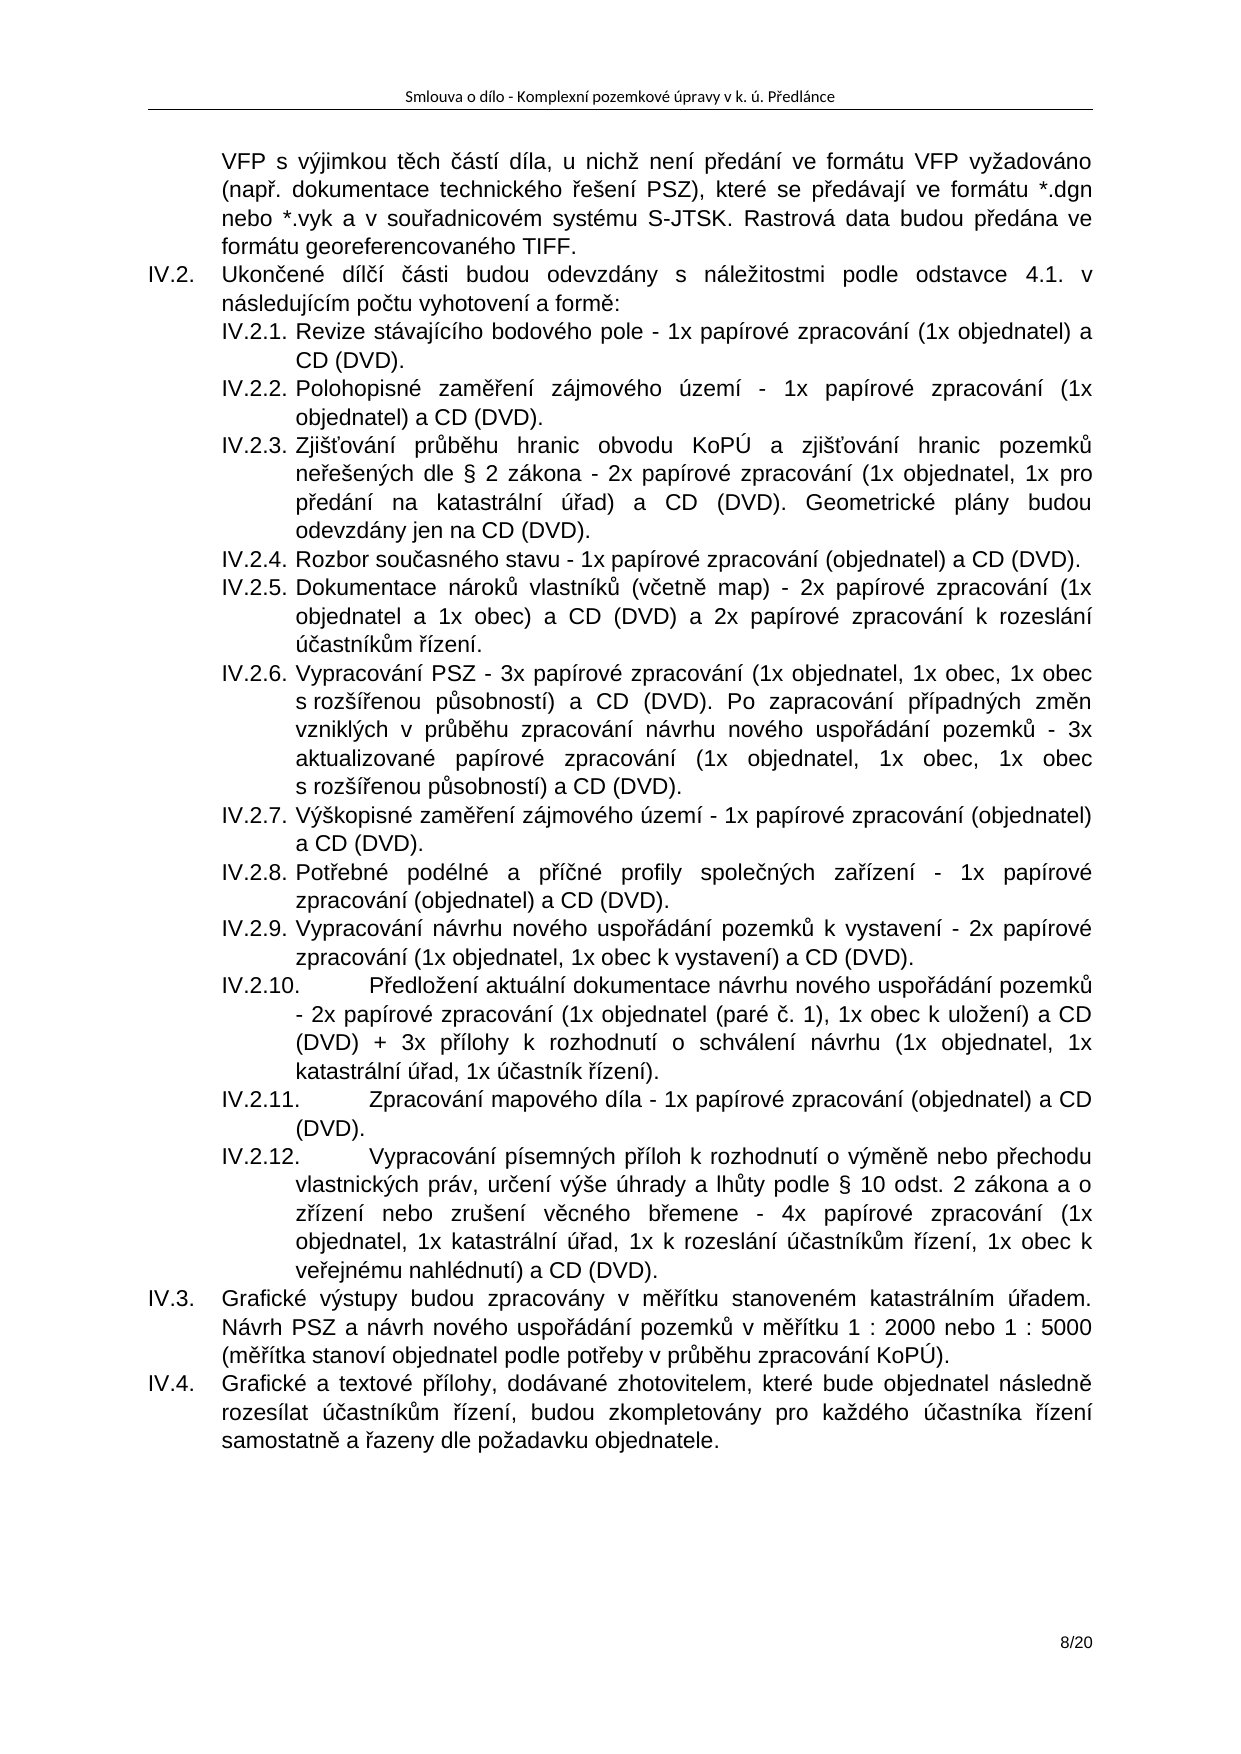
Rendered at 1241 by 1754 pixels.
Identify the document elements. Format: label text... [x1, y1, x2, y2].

text Rozbor současného stavu - 1x papírové zpracování (objednatel) a CD (DVD). [221, 546, 1093, 572]
text Dokumentace nároků vlastníků (včetně map) - 2x papírové zpracování (1x objednatel a 1x obec) a CD (DVD) a 2x papírové zpracování k rozeslání účastníkům řízení. [221, 574, 1093, 657]
text Vypracování písemných příloh k rozhodnutí o výměně nebo přechodu vlastnických práv, určení výše úhrady a lhůty podle § 10 odst. 2 zákona a o zřízení nebo zrušení věcného břemene - 4x papírové zpracování (1x objednatel, 1x katastrální úřad, 1x k rozeslání účastníkům řízení, 1x obec k veřejnému nahlédnutí) a CD (DVD). [221, 1143, 1093, 1283]
list Grafické výstupy budou zpracovány v měřítku stanoveném katastrálním úřadem. Návrh PSZ a návrh nového uspořádání pozemků v měřítku 1 : 2000 nebo 1 : 5000 (měřítka stanoví objednatel podle potřeby v průběhu zpracování KoPÚ). [148, 1285, 1093, 1368]
text Polohopisné zaměření zájmového území - 1x papírové zpracování (1x objednatel) a CD (DVD). [221, 375, 1093, 430]
text Vypracování návrhu nového uspořádání pozemků k vystavení - 2x papírové zpracování (1x objednatel, 1x obec k vystavení) a CD (DVD). [221, 915, 1093, 970]
text Potřebné podélné a příčné profily společných zařízení - 1x papírové zpracování (objednatel) a CD (DVD). [221, 858, 1093, 913]
list Grafické a textové přílohy, dodávané zhotovitelem, které bude objednatel následně rozesílat účastníkům řízení, budou zkompletovány pro každého účastníka řízení samostatně a řazeny dle požadavku objednatele. [148, 1370, 1093, 1454]
text Vypracování PSZ - 3x papírové zpracování (1x objednatel, 1x obec, 1x obec s rozšířenou působností) a CD (DVD). Po zapracování případných změn vzniklých v průběhu zpracování návrhu nového uspořádání pozemků - 3x aktualizované papírové zpracování (1x objednatel, 1x obec, 1x obec s rozšířenou působností) a CD (DVD). [221, 659, 1093, 799]
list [148, 148, 1093, 259]
text Předložení aktuální dokumentace návrhu nového uspořádání pozemků - 2x papírové zpracování (1x objednatel (paré č. 1), 1x obec k uložení) a CD (DVD) + 3x přílohy k rozhodnutí o schválení návrhu (1x objednatel, 1x katastrální úřad, 1x účastník řízení). [221, 972, 1093, 1084]
text Revize stávajícího bodového pole - 1x papírové zpracování (1x objednatel) a CD (DVD). [221, 318, 1093, 373]
text Zjišťování průběhu hranic obvodu KoPÚ a zjišťování hranic pozemků neřešených dle § 2 zákona - 2x papírové zpracování (1x objednatel, 1x pro předání na katastrální úřad) a CD (DVD). Geometrické plány budou odevzdány jen na CD (DVD). [221, 432, 1093, 544]
list Ukončené dílčí části budou odevzdány s náležitostmi podle odstavce 4.1. v následujícím počtu vyhotovení a formě: [148, 261, 1093, 316]
text Zpracování mapového díla - 1x papírové zpracování (objednatel) a CD (DVD). [221, 1086, 1093, 1141]
text Výškopisné zaměření zájmového území - 1x papírové zpracování (objednatel) a CD (DVD). [221, 802, 1093, 856]
